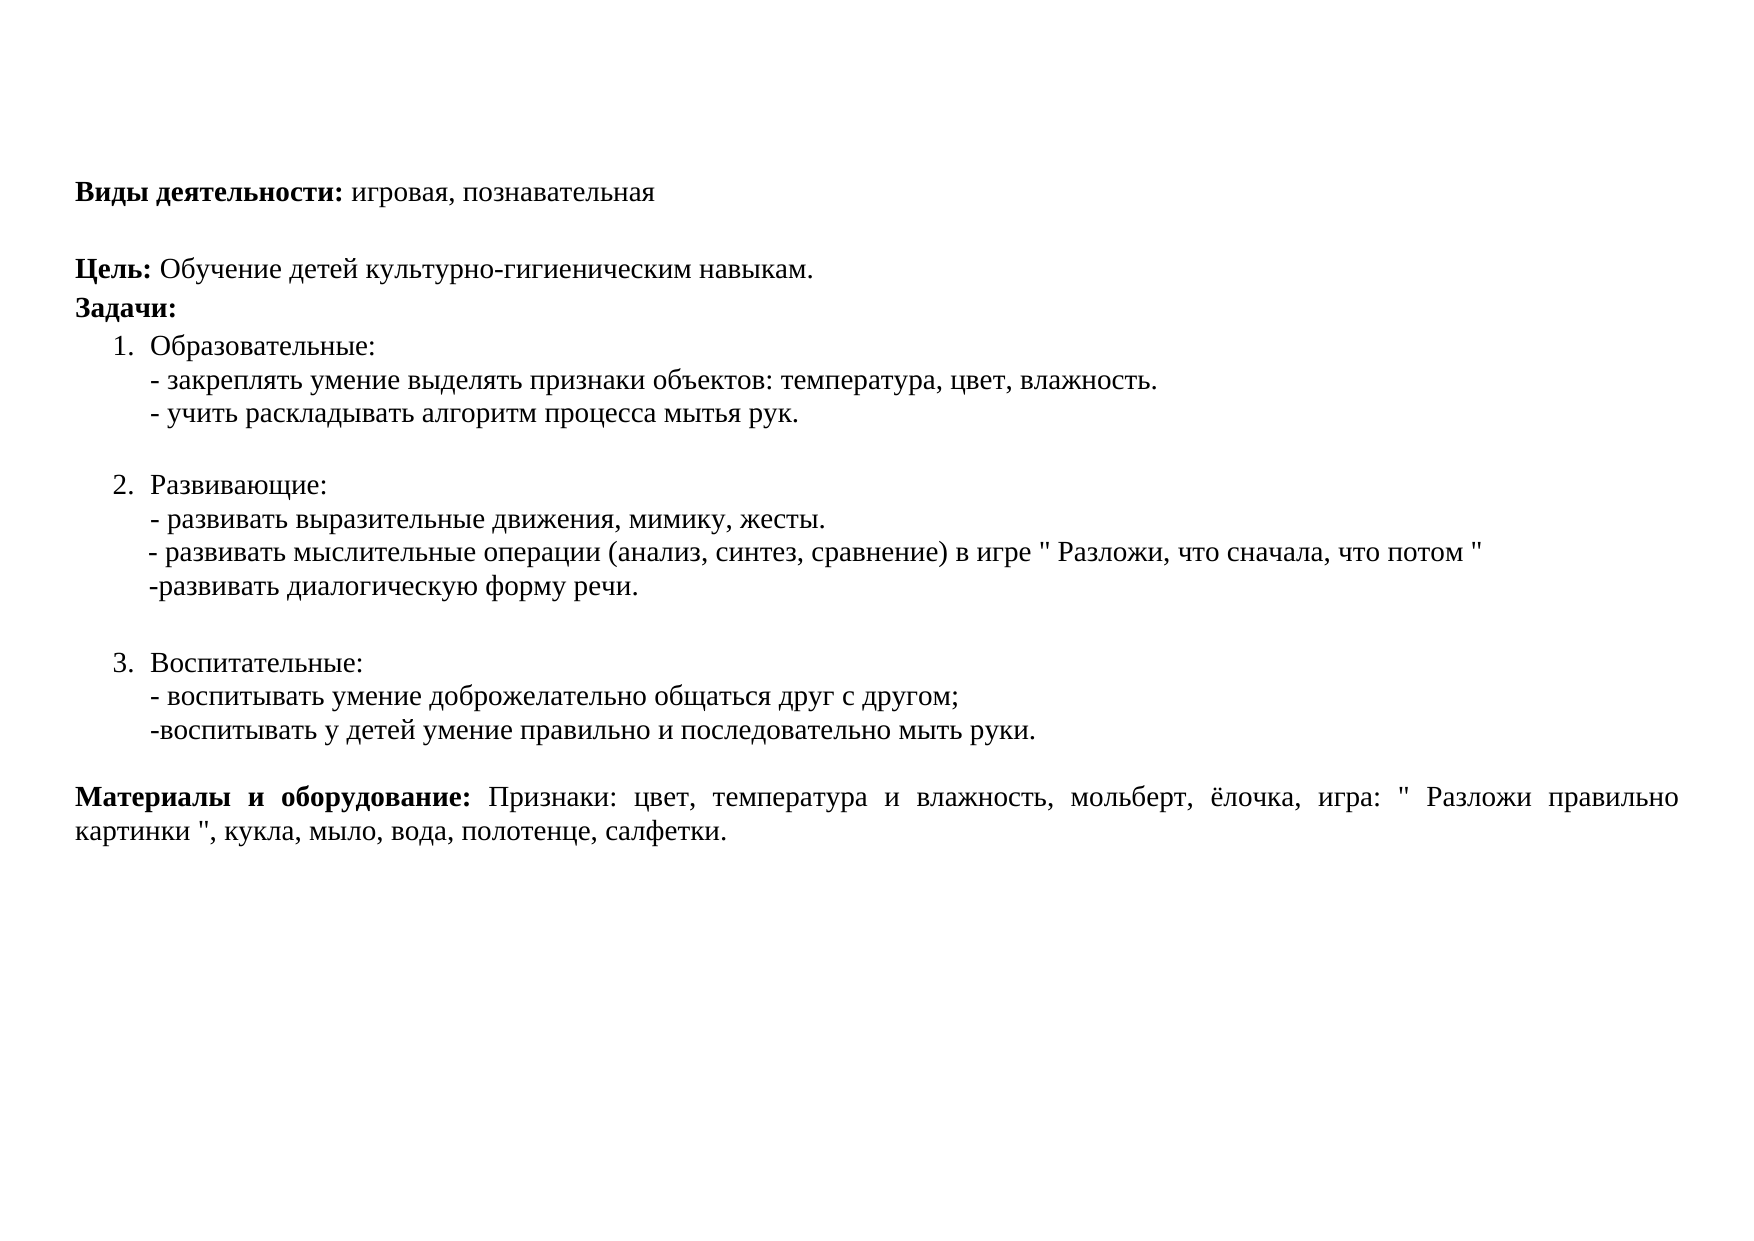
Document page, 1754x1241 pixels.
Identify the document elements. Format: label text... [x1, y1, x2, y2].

text - учить раскладывать алгоритм процесса мытья рук. [150, 395, 1679, 429]
list Развивающие: [112, 467, 1679, 501]
text - закреплять умение выделять признаки объектов: температура, цвет, влажность. [150, 362, 1679, 395]
text - развивать выразительные движения, мимику, жесты. [150, 501, 1679, 534]
text Материалы и оборудование: Признаки: цвет, температура и влажность, мольберт, ёлочка, игра: " Разложи правильно картинки ", кукла, мыло, вода, полотенце, салфетки. [75, 779, 1679, 846]
list Образовательные: [112, 328, 1679, 362]
text Виды деятельности: игровая, познавательная [75, 174, 1679, 208]
text Задачи: [75, 290, 1679, 323]
text -развивать диалогическую форму речи. [75, 568, 1679, 601]
text - воспитывать умение доброжелательно общаться друг с другом; [150, 678, 1679, 712]
text - развивать мыслительные операции (анализ, синтез, сравнение) в игре " Разложи, что сначала, что потом " [75, 534, 1679, 568]
list Воспитательные: [112, 645, 1679, 678]
text Цель: Обучение детей культурно-гигиеническим навыкам. [75, 251, 1679, 285]
text -воспитывать у детей умение правильно и последовательно мыть руки. [150, 712, 1679, 746]
